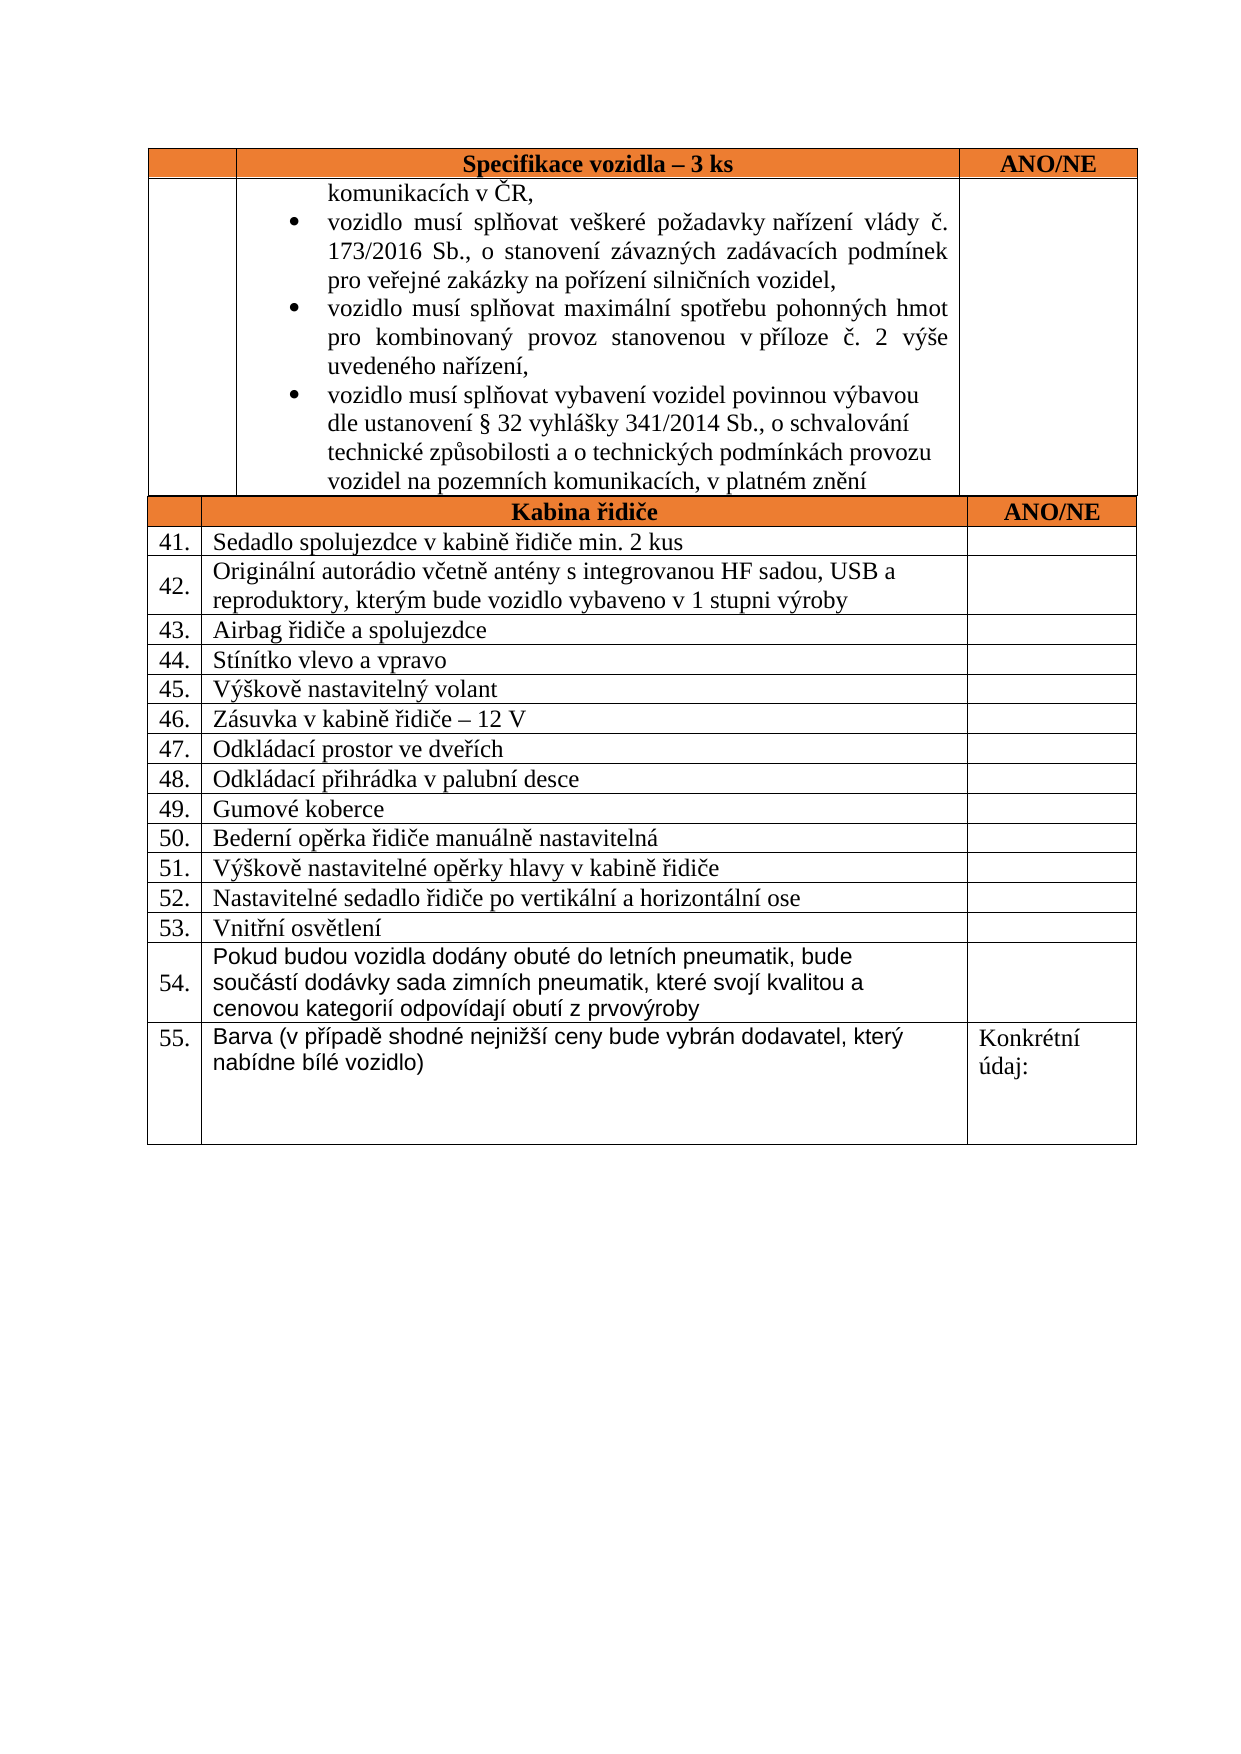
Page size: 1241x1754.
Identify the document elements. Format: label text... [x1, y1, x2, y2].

table_cell 51. [148, 853, 201, 882]
table_cell [1125, 883, 1136, 912]
table_cell [968, 704, 1136, 733]
table_cell [960, 179, 1137, 495]
table_cell 48. [148, 764, 201, 793]
table_cell Gumové koberce [202, 794, 967, 822]
table_cell 47. [148, 734, 201, 763]
table_header Specifikace vozidla – 3 ks [237, 149, 959, 177]
table_header Kabina řidiče [202, 497, 967, 526]
table_cell [968, 675, 1136, 703]
table_cell Bederní opěrka řidiče manuálně nastavitelná [202, 824, 967, 852]
table_cell [968, 615, 1136, 644]
table_cell Pokud budou vozidla dodány obuté do letních pneumatik, bude součástí dodávky sada zimních pneumatik, které svojí kvalitou a cenovou kategorií odpovídají obutí z prvovýroby [202, 943, 967, 1022]
table_cell 55. [148, 1023, 201, 1143]
table_cell Zásuvka v kabině řidiče – 12 V [202, 704, 967, 733]
table_cell Airbag řidiče a spolujezdce [202, 615, 967, 644]
table_cell 49. [148, 794, 201, 822]
table_cell Sedadlo spolujezdce v kabině řidiče min. 2 kus [202, 527, 967, 555]
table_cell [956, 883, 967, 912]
table_cell Originální autorádio včetně antény s integrovanou HF sadou, USB a reproduktory, kterým bude vozidlo vybaveno v 1 stupni výroby [202, 556, 967, 614]
table_cell Odkládací prostor ve dveřích [202, 734, 967, 763]
table_cell 45. [148, 675, 201, 703]
table_cell [968, 943, 1136, 1022]
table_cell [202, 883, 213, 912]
table_cell [968, 527, 1136, 555]
table_cell Barva (v případě shodné nejnižší ceny bude vybrán dodavatel, který nabídne bílé vozidlo) [202, 1023, 967, 1143]
table_cell Konkrétní údaj: [968, 1023, 1136, 1143]
table_cell Výškově nastavitelné opěrky hlavy v kabině řidiče [202, 853, 967, 882]
table_cell Odkládací přihrádka v palubní desce [202, 764, 967, 793]
table_cell [968, 734, 1136, 763]
table_cell [968, 556, 1136, 614]
table_cell Výškově nastavitelný volant [202, 675, 967, 703]
table_cell Stínítko vlevo a vpravo [202, 645, 967, 673]
table_cell 54. [148, 943, 201, 1022]
table_cell 44. [148, 645, 201, 673]
table_cell 42. [148, 556, 201, 614]
table_cell 43. [148, 615, 201, 644]
table_cell Vnitřní osvětlení [202, 913, 967, 942]
table_header ANO/NE [968, 497, 1136, 526]
table_cell 53. [148, 913, 201, 942]
table_cell 46. [148, 704, 201, 733]
table_header ANO/NE [960, 149, 1137, 177]
table_cell 41. [148, 527, 201, 555]
table_cell [968, 794, 1136, 822]
table_cell [968, 853, 1136, 882]
table_cell [968, 883, 979, 912]
table_header [149, 149, 236, 177]
table_cell [968, 913, 1136, 942]
table_header [148, 497, 201, 526]
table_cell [237, 179, 959, 495]
table_cell [968, 764, 1136, 793]
table_cell [968, 645, 1136, 673]
table_cell [968, 824, 1136, 852]
table_cell [149, 179, 236, 495]
table_cell 50. [148, 824, 201, 852]
